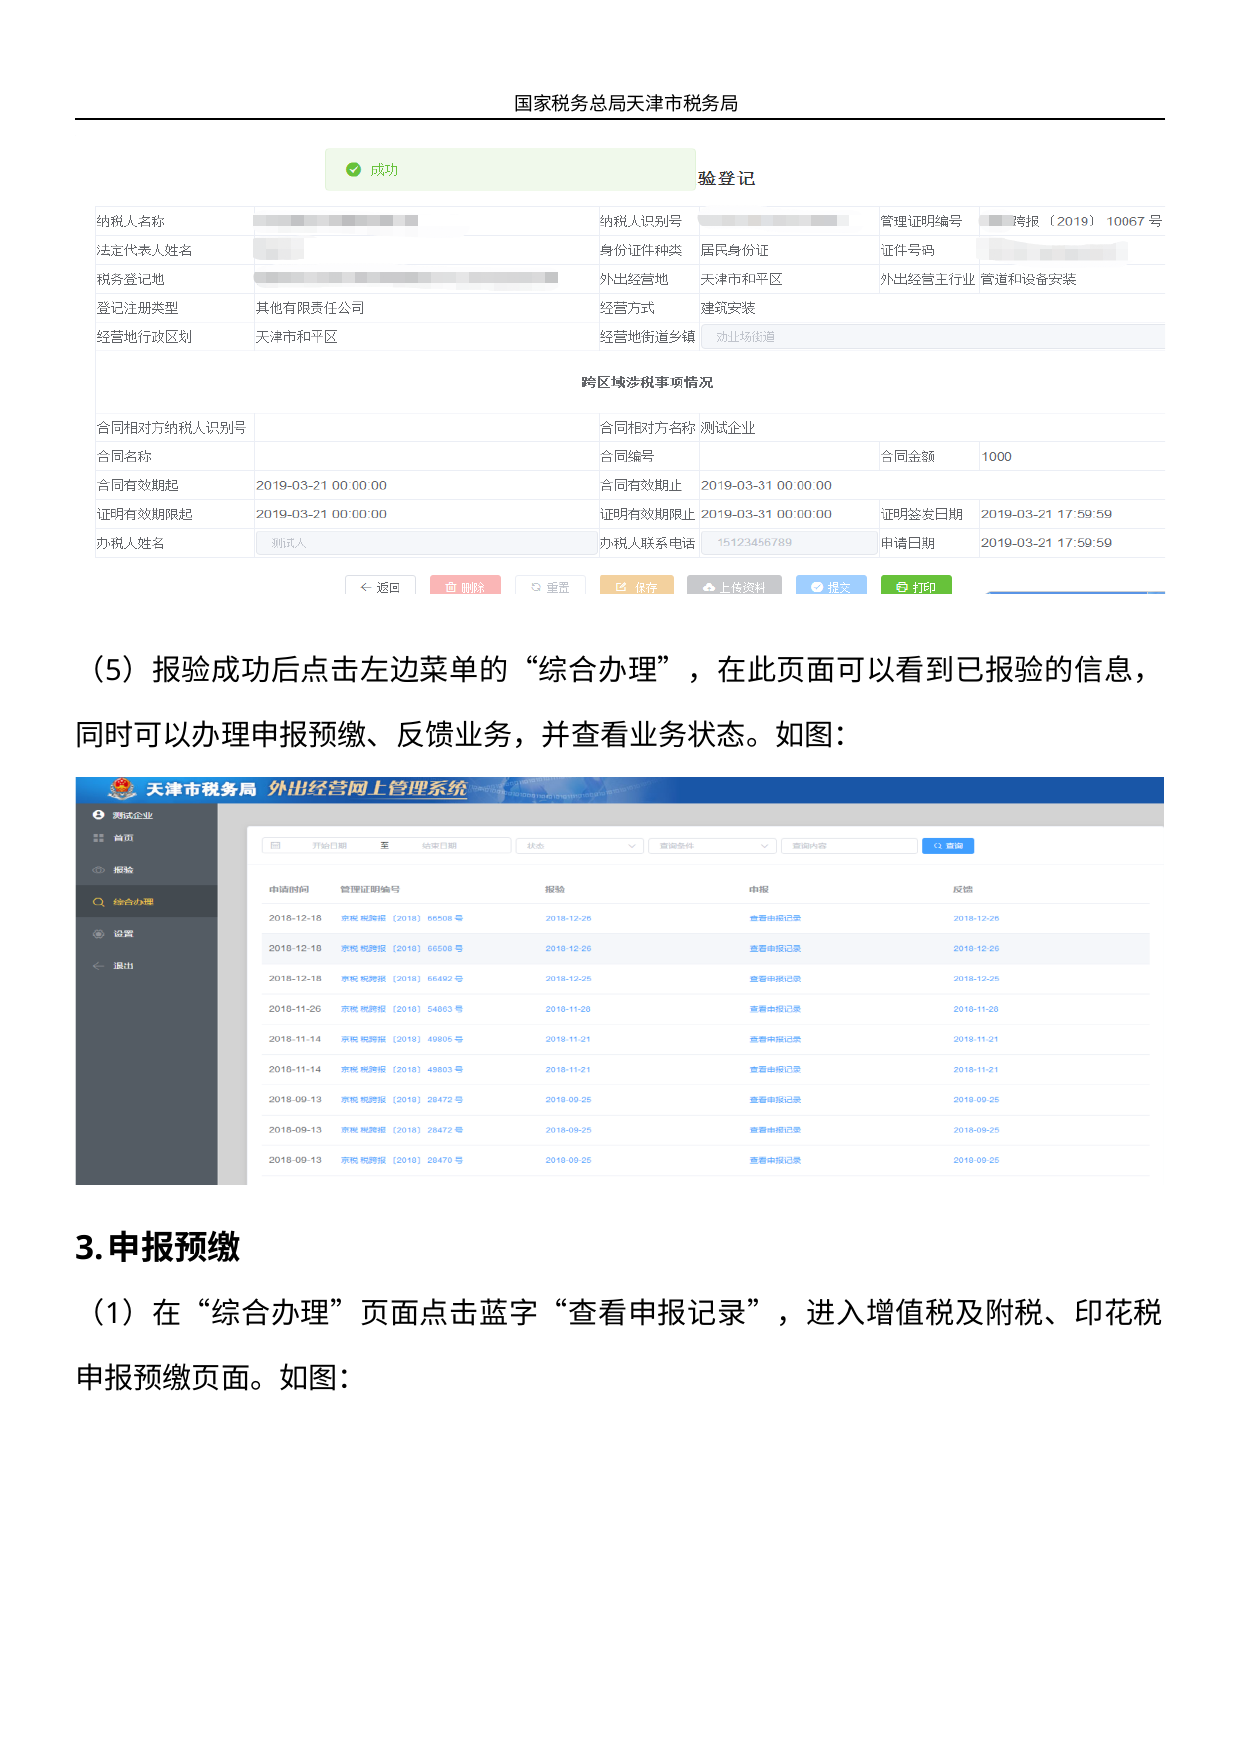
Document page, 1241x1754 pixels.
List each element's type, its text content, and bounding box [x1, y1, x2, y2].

list 申报预缴 [75, 1213, 1165, 1278]
picture [75, 777, 1164, 1185]
text （5）报验成功后点击左边菜单的“综合办理”，在此页面可以看到已报验的信息，同时可以办理申报预缴、反馈业务，并查看业务状态。如图： [75, 635, 1165, 765]
text （1）在“综合办理”页面点击蓝字“查看申报记录”，进入增值税及附税、印花税申报预缴页面。如图： [75, 1278, 1165, 1408]
picture [75, 135, 1166, 594]
